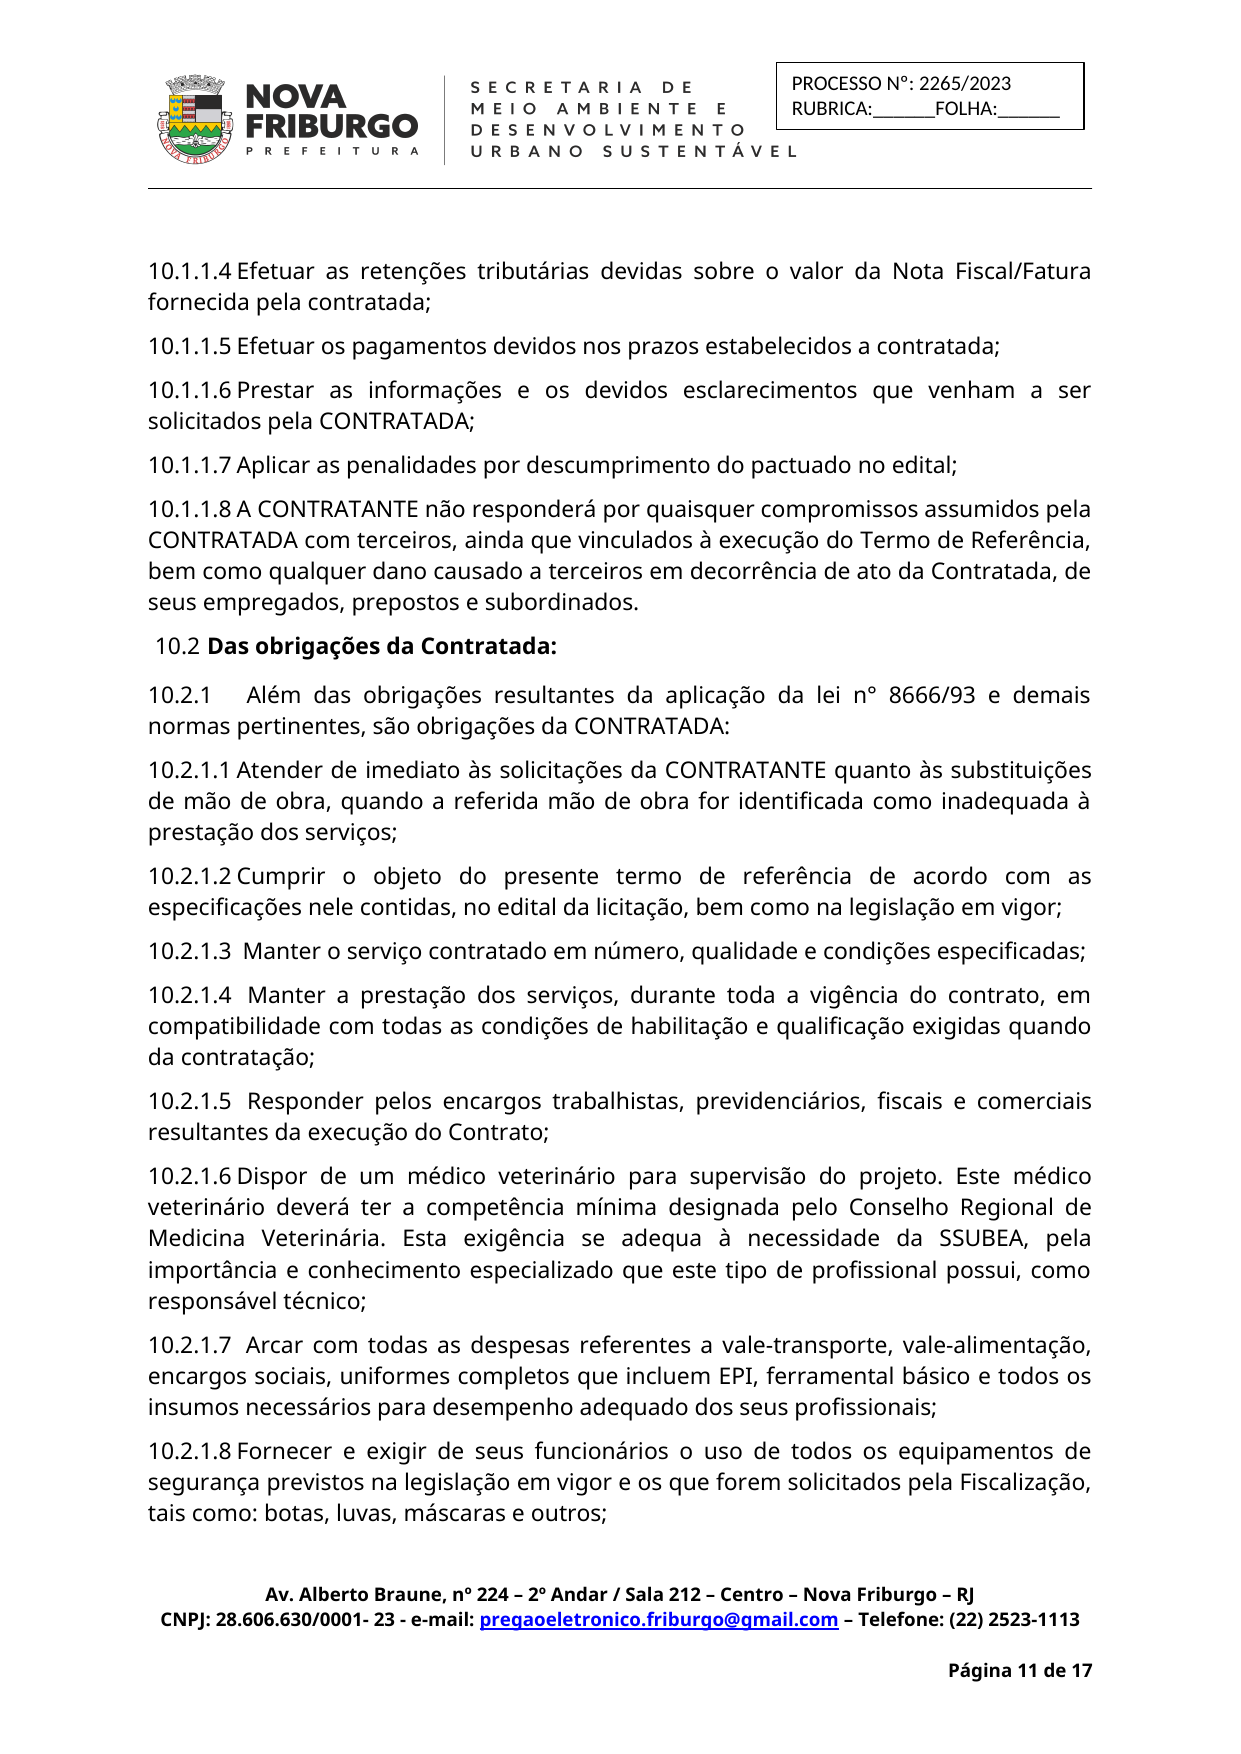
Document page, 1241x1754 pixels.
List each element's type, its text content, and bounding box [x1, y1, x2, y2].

list Cumprir o objeto do presente termo de referência de acordo com as especificações nele contidas, no edital da licitação, bem como na legislação em vigor; [148, 860, 1092, 922]
list Manter a prestação dos serviços, durante toda a vigência do contrato, em compatibilidade com todas as condições de habilitação e qualificação exigidas quando da contratação; [148, 978, 1092, 1072]
list Prestar as informações e os devidos esclarecimentos que venham a ser solicitados pela CONTRATADA; [148, 374, 1092, 436]
list Aplicar as penalidades por descumprimento do pactuado no edital; [148, 449, 1092, 480]
picture [134, 62, 809, 175]
list Dispor de um médico veterinário para supervisão do projeto. Este médico veterinário deverá ter a competência mínima designada pelo Conselho Regional de Medicina Veterinária. Esta exigência se adequa à necessidade da SSUBEA, pela importância e conhecimento especializado que este tipo de profissional possui, como responsável técnico; [148, 1160, 1092, 1316]
list Fornecer e exigir de seus funcionários o uso de todos os equipamentos de segurança previstos na legislação em vigor e os que forem solicitados pela Fiscalização, tais como: botas, luvas, máscaras e outros; [148, 1435, 1092, 1528]
list Efetuar os pagamentos devidos nos prazos estabelecidos a contratada; [148, 330, 1092, 361]
list Manter o serviço contratado em número, qualidade e condições especificadas; [148, 935, 1092, 966]
list Atender de imediato às solicitações da CONTRATANTE quanto às substituições de mão de obra, quando a referida mão de obra for identificada como inadequada à prestação dos serviços; [148, 753, 1092, 847]
list Efetuar as retenções tributárias devidas sobre o valor da Nota Fiscal/Fatura fornecida pela contratada; [148, 255, 1092, 318]
list A CONTRATANTE não responderá por quaisquer compromissos assumidos pela CONTRATADA com terceiros, ainda que vinculados à execução do Termo de Referência, bem como qualquer dano causado a terceiros em decorrência de ato da Contratada, de seus empregados, prepostos e subordinados. [148, 493, 1092, 618]
list Das obrigações da Contratada: [154, 630, 1092, 661]
list Além das obrigações resultantes da aplicação da lei n° 8666/93 e demais normas pertinentes, são obrigações da CONTRATADA: [148, 678, 1092, 741]
list Responder pelos encargos trabalhistas, previdenciários, fiscais e comerciais resultantes da execução do Contrato; [148, 1085, 1092, 1147]
list Arcar com todas as despesas referentes a vale-transporte, vale-alimentação, encargos sociais, uniformes completos que incluem EPI, ferramental básico e todos os insumos necessários para desempenho adequado dos seus profissionais; [148, 1328, 1092, 1422]
